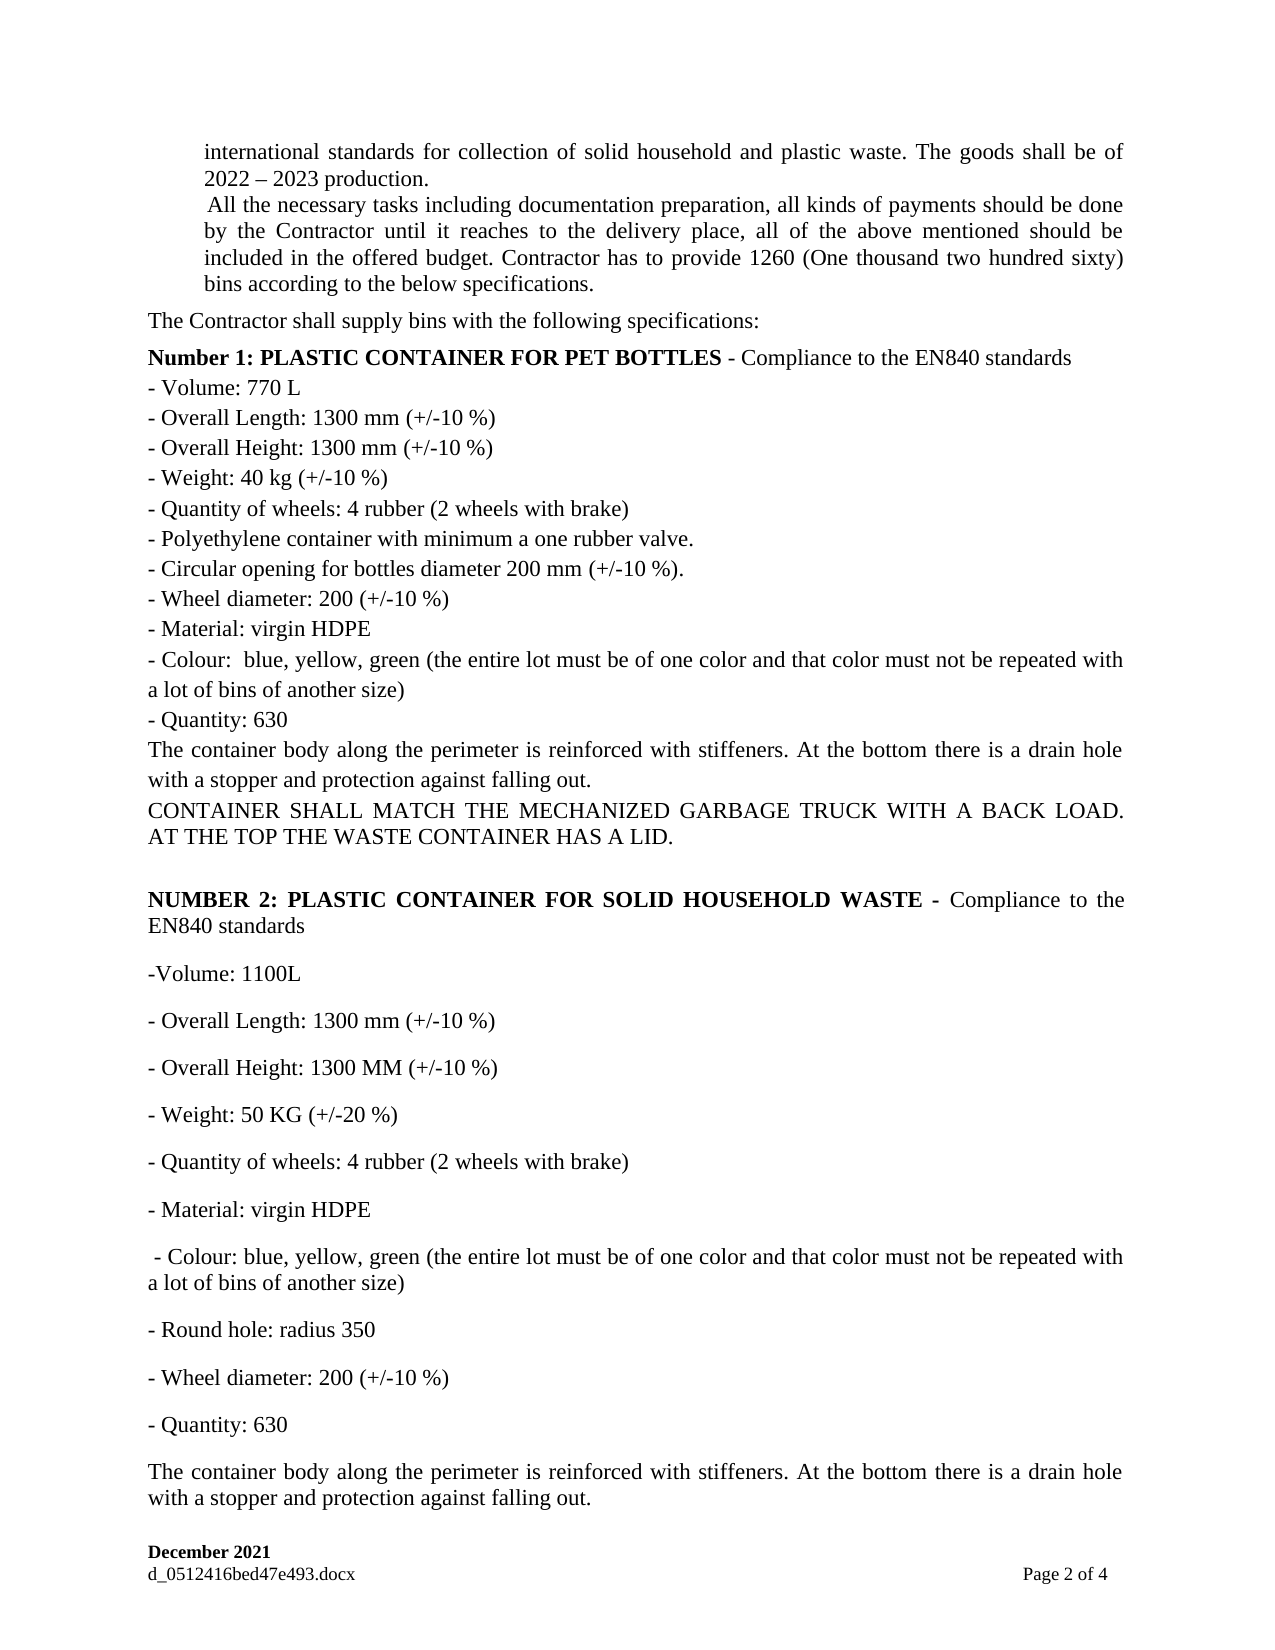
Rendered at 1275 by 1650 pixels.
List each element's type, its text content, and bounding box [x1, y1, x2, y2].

text - Weight: 40 kg (+/-10 %) [148, 464, 1125, 491]
text - Material: virgin HDPE [148, 615, 1125, 642]
text Number 1: plastic Container FOR PET Bottles - Compliance to the EN840 standards [148, 343, 1125, 370]
text - Wheel diameter: 200 (+/-10 %) [148, 585, 1125, 612]
text - Volume: 770 L [148, 374, 1125, 400]
text - Wheel diameter: 200 (+/-10 %) [148, 1363, 1125, 1390]
text - Overall Length: 1300 mm (+/-10 %) [148, 404, 1125, 430]
text - Quantity: 630 [148, 706, 1125, 732]
text - Round hole: radius 350 [148, 1316, 1125, 1343]
text The container body along the perimeter is reinforced with stiffeners. At the bottom there is a drain hole with a stopper and protection against falling out. [148, 736, 1125, 793]
text - Quantity: 630 [148, 1411, 1125, 1437]
text - Overall Height: 1300 mm (+/-10 %) [148, 1054, 1125, 1080]
text - Quantity of wheels: 4 rubber (2 wheels with brake) [148, 494, 1125, 521]
text Number 2: plastic Container for solid household waste - Compliance to the EN840 standards [148, 886, 1125, 939]
text - Circular opening for bottles diameter 200 mm (+/-10 %). [148, 555, 1125, 581]
text The container body along the perimeter is reinforced with stiffeners. At the bottom there is a drain hole with a stopper and protection against falling out. [148, 1458, 1125, 1511]
text - Colour: blue, yellow, green (the entire lot must be of one color and that color must not be repeated with a lot of bins of another size) [148, 646, 1125, 702]
text - Colour: blue, yellow, green (the entire lot must be of one color and that color must not be repeated with a lot of bins of another size) [148, 1243, 1125, 1296]
text - Weight: 50 kg (+/-20 %) [148, 1101, 1125, 1128]
text Container shall match the mechanized garbage truck with a back load. At the top the Waste Container has a lid. [148, 797, 1125, 849]
text - Overall Height: 1300 mm (+/-10 %) [148, 434, 1125, 461]
text All the necessary tasks including documentation preparation, all kinds of payments should be done by the Contractor until it reaches to the delivery place, all of the above mentioned should be included in the offered budget. Contractor has to provide 1260 (One thousand two hundred sixty) bins according to the below specifications. [204, 191, 1125, 296]
text - Quantity of wheels: 4 rubber (2 wheels with brake) [148, 1148, 1125, 1175]
text - Overall Length: 1300 mm (+/-10 %) [148, 1007, 1125, 1033]
text - Material: virgin HDPE [148, 1196, 1125, 1222]
text The Contractor shall supply bins with the following specifications: [148, 307, 1125, 333]
text -Volume: 1100L [148, 960, 1125, 986]
text - Polyethylene container with minimum a one rubber valve. [148, 525, 1125, 551]
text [204, 138, 1125, 191]
